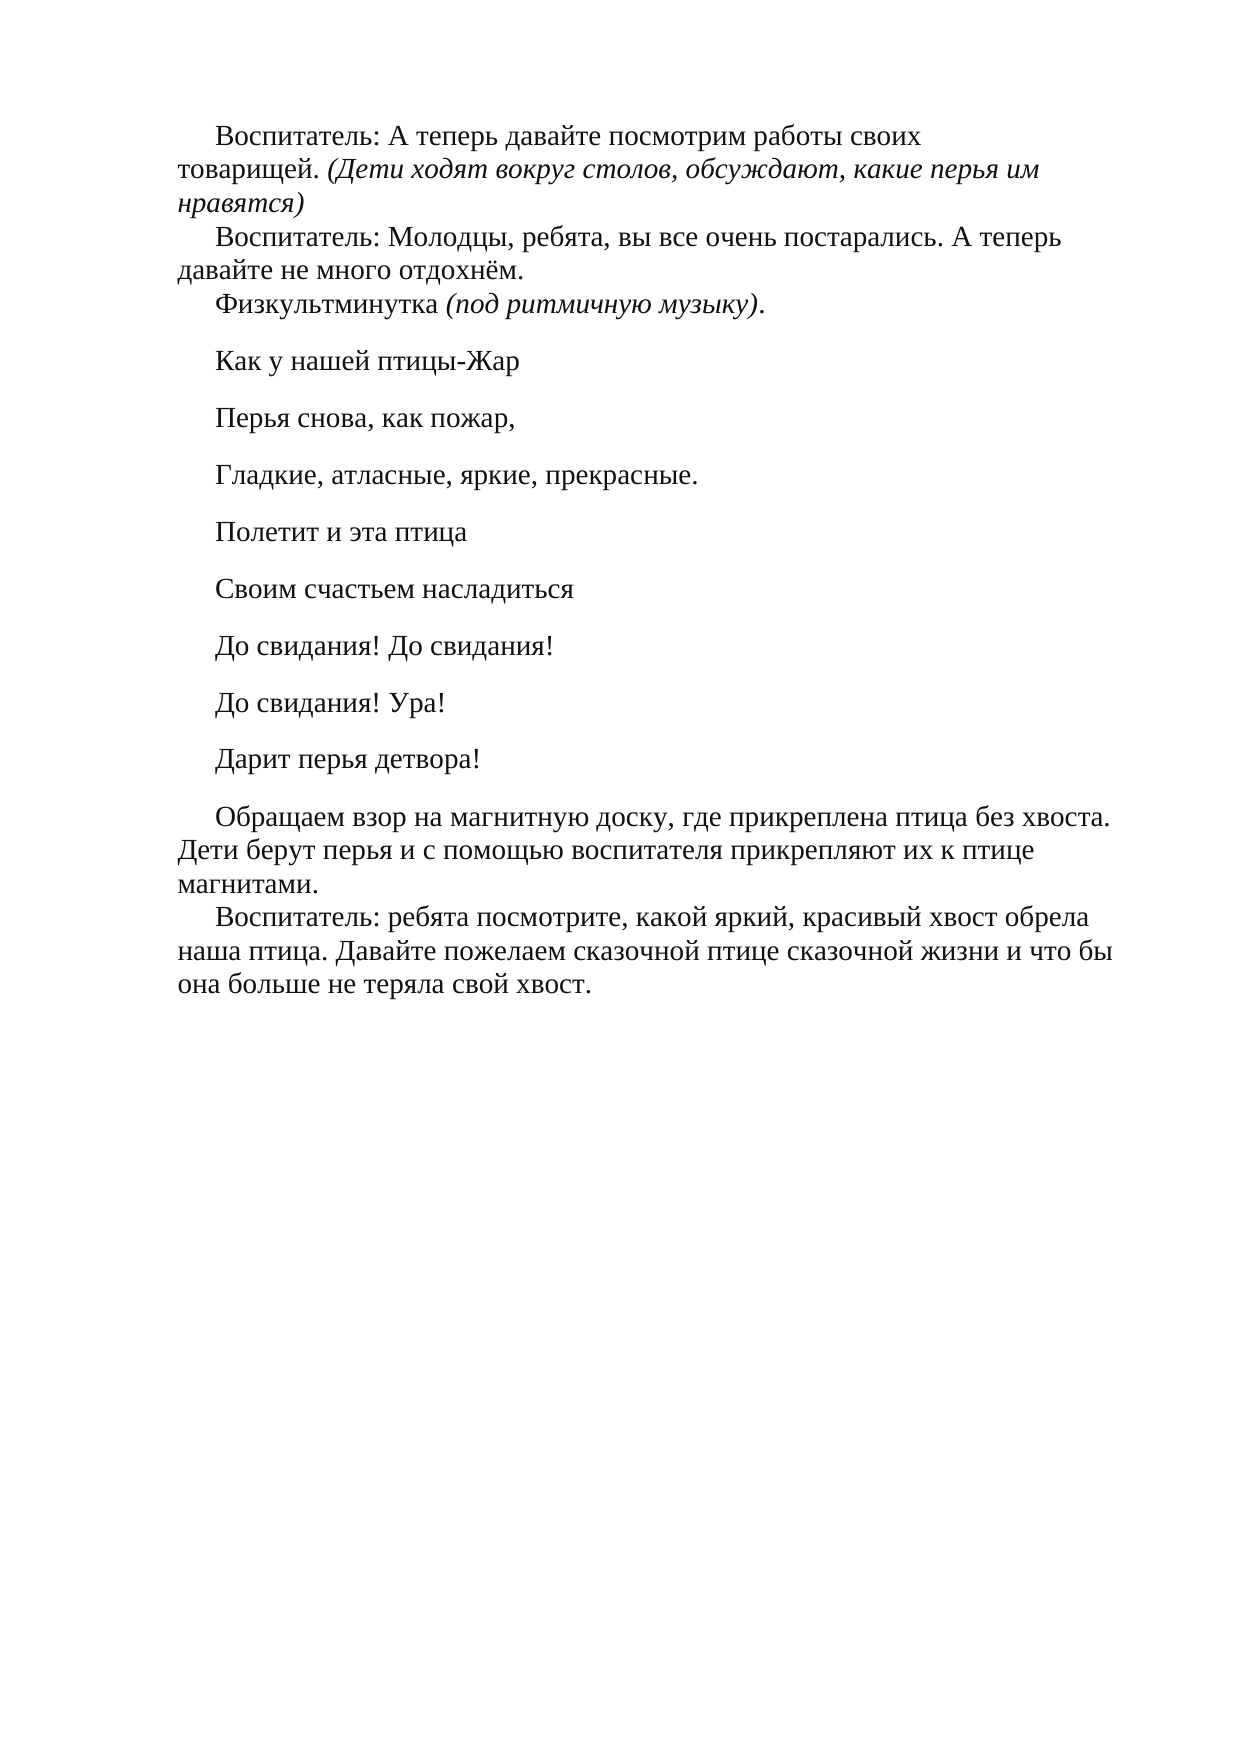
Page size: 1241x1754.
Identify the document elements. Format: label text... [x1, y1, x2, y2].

text До свидания! До свидания! [177, 628, 1152, 661]
text Своим счастьем насладиться [177, 571, 1152, 604]
text Воспитатель: Молодцы, ребята, вы все очень постарались. А теперь давайте не много отдохнём. [177, 219, 1152, 286]
text Полетит и эта птица [177, 514, 1152, 547]
text Физкультминутка (под ритмичную музыку). [177, 286, 1152, 319]
text Обращаем взор на магнитную доску, где прикреплена птица без хвоста. Дети берут перья и с помощью воспитателя прикрепляют их к птице магнитами. [177, 799, 1152, 899]
text Как у нашей птицы-Жар [177, 343, 1152, 376]
text Гладкие, атласные, яркие, прекрасные. [177, 457, 1152, 490]
text Воспитатель: А теперь давайте посмотрим работы своих товарищей. (Дети ходят вокруг столов, обсуждают, какие перья им нравятся) [177, 118, 1152, 219]
text Перья снова, как пожар, [177, 400, 1152, 433]
text До свидания! Ура! [177, 685, 1152, 718]
text Воспитатель: ребята посмотрите, какой яркий, красивый хвост обрела наша птица. Давайте пожелаем сказочной птице сказочной жизни и что бы она больше не теряла свой хвост. [177, 899, 1152, 1000]
text Дарит перья детвора! [177, 742, 1152, 775]
